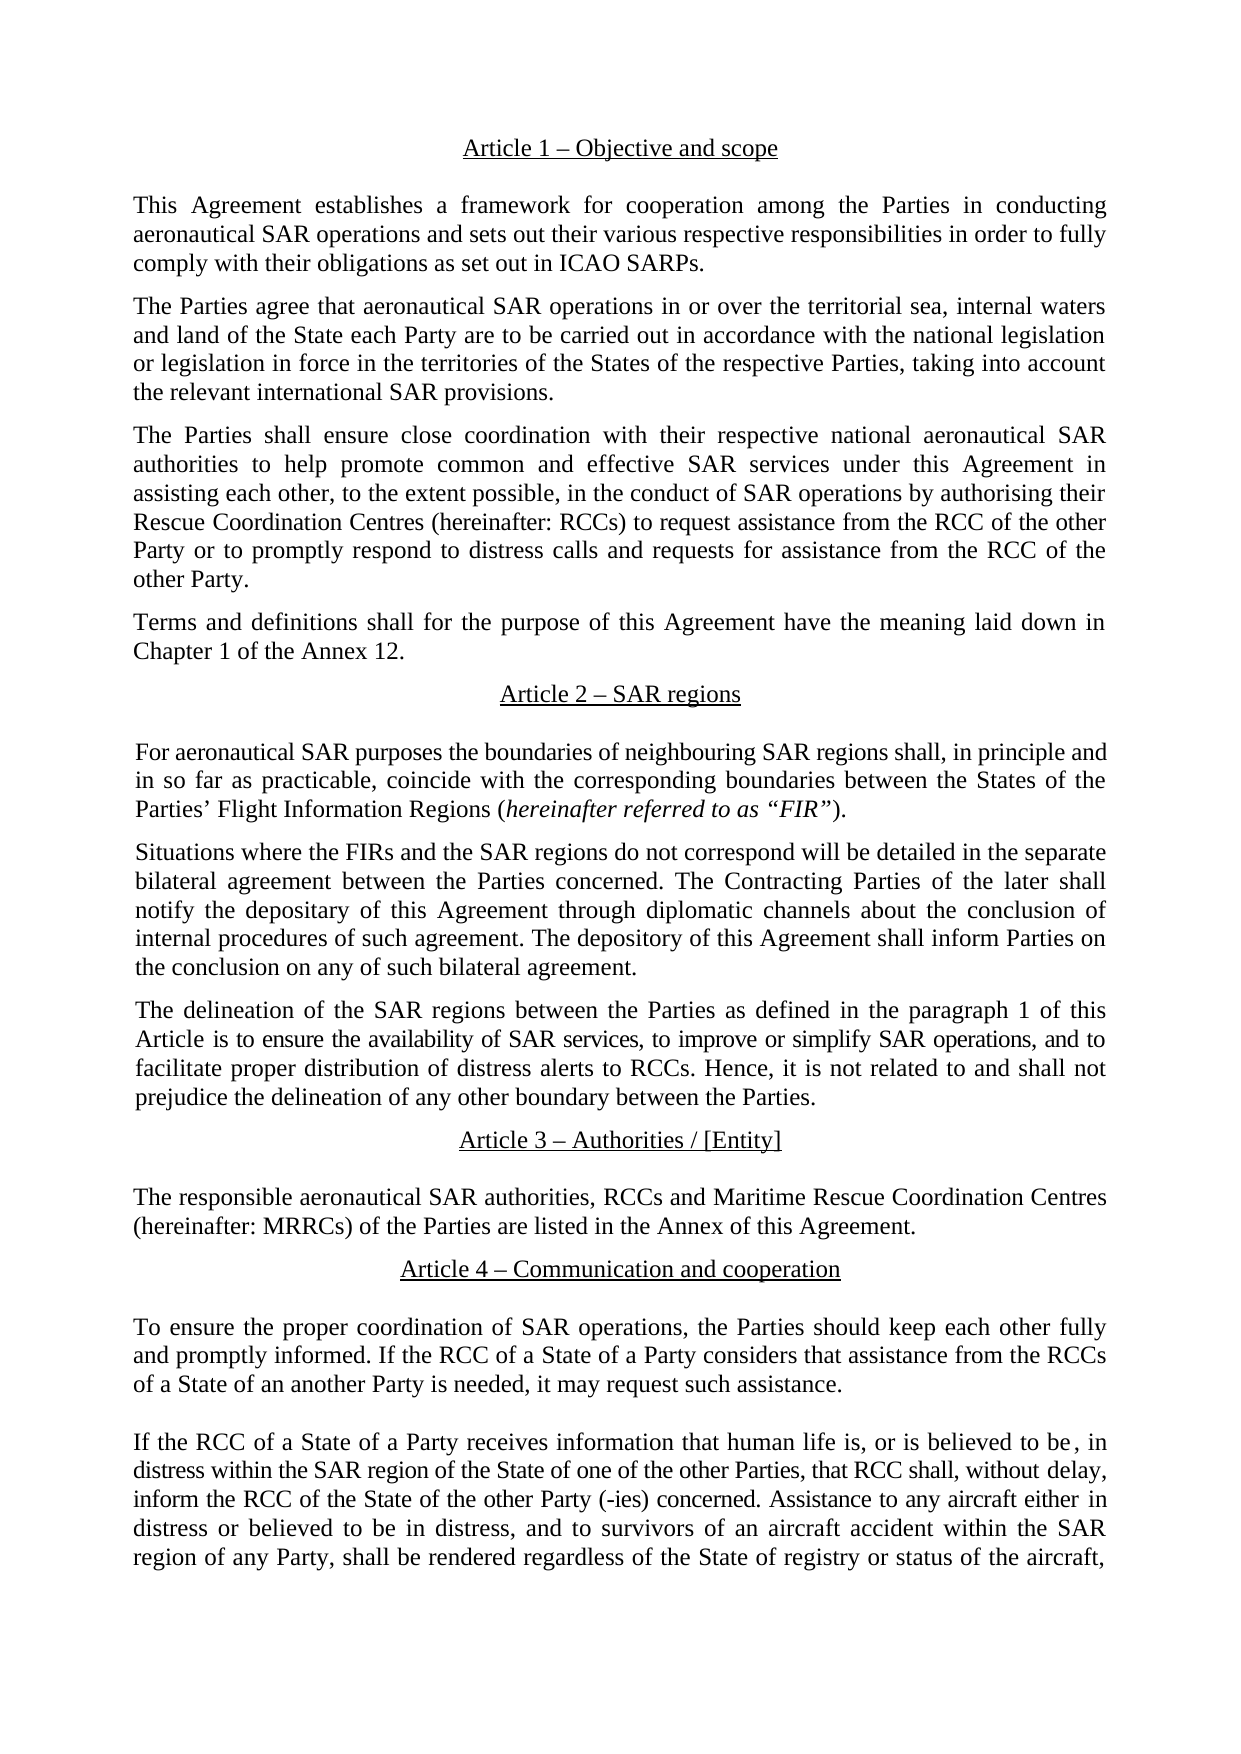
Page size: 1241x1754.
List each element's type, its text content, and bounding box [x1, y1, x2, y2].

text Article 1 – Objective and scope [133, 133, 1107, 162]
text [133, 1427, 1107, 1570]
text For aeronautical SAR purposes the boundaries of neighbouring SAR regions shall, in principle and in so far as practicable, coincide with the corresponding boundaries between the States of the Parties’ Flight Information Regions (hereinafter referred to as “FIR”). [135, 737, 1107, 823]
text To ensure the proper coordination of SAR operations, the Parties should keep each other fully and promptly informed. If the RCC of a State of a Party considers that assistance from the RCCs of a State of an another Party is needed, it may request such assistance. [133, 1312, 1107, 1398]
text Terms and definitions shall for the purpose of this Agreement have the meaning laid down in Chapter 1 of the Annex 12. [133, 607, 1107, 665]
text Article 2 – SAR regions [133, 679, 1107, 708]
text Article 4 – Communication and cooperation [133, 1254, 1107, 1283]
text The Parties agree that aeronautical SAR operations in or over the territorial sea, internal waters and land of the State each Party are to be carried out in accordance with the national legislation or legislation in force in the territories of the States of the respective Parties, taking into account the relevant international SAR provisions. [133, 291, 1107, 406]
text The Parties shall ensure close coordination with their respective national aeronautical SAR authorities to help promote common and effective SAR services under this Agreement in assisting each other, to the extent possible, in the conduct of SAR operations by authorising their Rescue Coordination Centres (hereinafter: RCCs) to request assistance from the RCC of the other Party or to promptly respond to distress calls and requests for assistance from the RCC of the other Party. [133, 420, 1107, 593]
text Situations where the FIRs and the SAR regions do not correspond will be detailed in the separate bilateral agreement between the Parties concerned. The Contracting Parties of the later shall notify the depositary of this Agreement through diplomatic channels about the conclusion of internal procedures of such agreement. The depository of this Agreement shall inform Parties on the conclusion on any of such bilateral agreement. [135, 837, 1107, 981]
text The delineation of the SAR regions between the Parties as defined in the paragraph 1 of this Article is to ensure the availability of SAR services, to improve or simplify SAR operations, and to facilitate proper distribution of distress alerts to RCCs. Hence, it is not related to and shall not prejudice the delineation of any other boundary between the Parties. [135, 995, 1107, 1110]
text This Agreement establishes a framework for cooperation among the Parties in conducting aeronautical SAR operations and sets out their various respective responsibilities in order to fully comply with their obligations as set out in ICAO SARPs. [133, 190, 1107, 277]
text The responsible aeronautical SAR authorities, RCCs and Maritime Rescue Coordination Centres (hereinafter: MRRCs) of the Parties are listed in the Annex of this Agreement. [133, 1182, 1107, 1240]
text Article 3 – Authorities / [Entity] [133, 1125, 1107, 1153]
